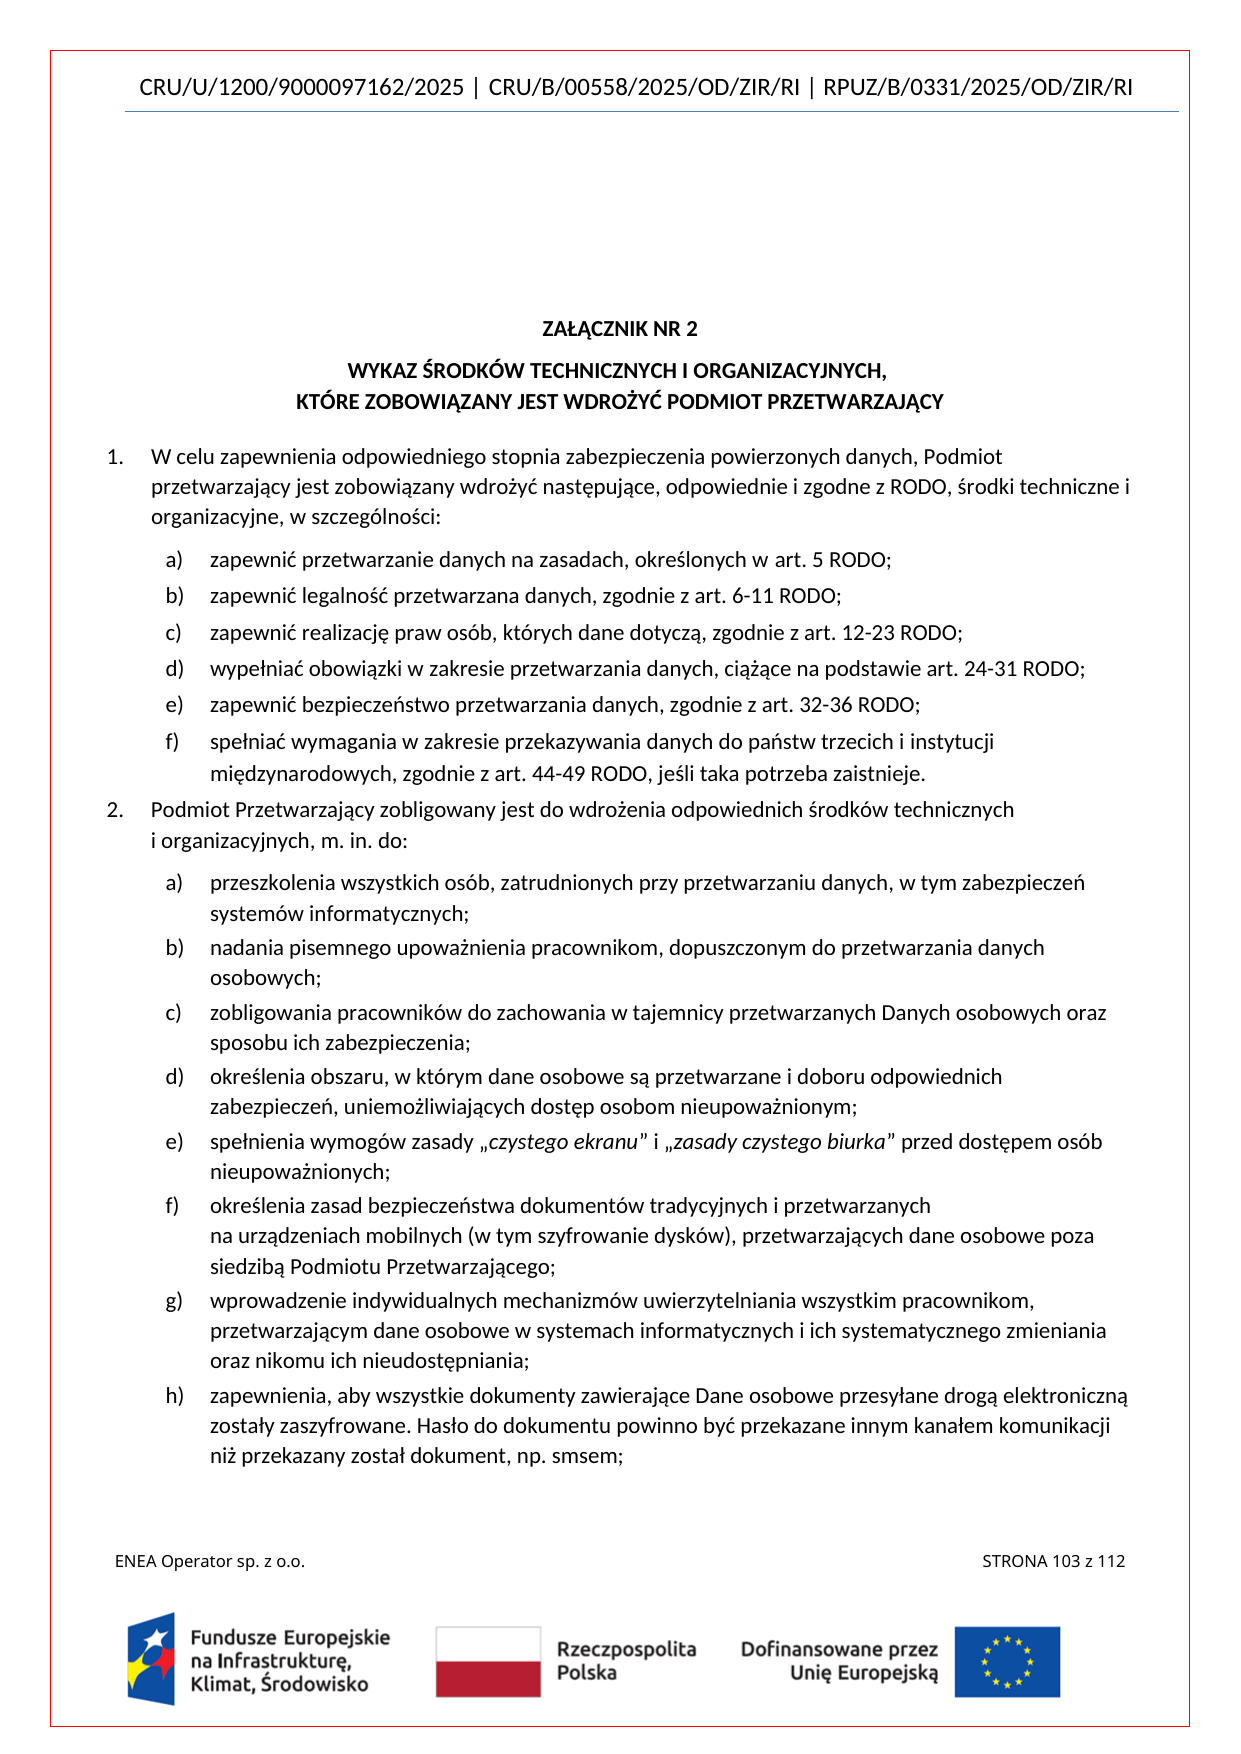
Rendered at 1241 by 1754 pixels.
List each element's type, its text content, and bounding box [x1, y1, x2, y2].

text WYKAZ ŚRODKÓW TECHNICZNYCH I ORGANIZACYJNYCH, KTÓRE ZOBOWIĄZANY JEST WDROŻYĆ PODMIOT PRZETWARZAJĄCY [106, 357, 1134, 415]
list W celu zapewnienia odpowiedniego stopnia zabezpieczenia powierzonych danych, Podmiot przetwarzający jest zobowiązany wdrożyć następujące, odpowiednie i zgodne z RODO, środki techniczne i organizacyjne, w szczególności: [106, 442, 1134, 531]
list spełnienia wymogów zasady „czystego ekranu” i „zasady czystego biurka” przed dostępem osób nieupoważnionych; [165, 1127, 1134, 1185]
picture [106, 1589, 1074, 1726]
list zapewnić realizację praw osób, których dane dotyczą, zgodnie z art. 12-23 RODO; [165, 618, 1134, 646]
list określenia zasad bezpieczeństwa dokumentów tradycyjnych i przetwarzanych na urządzeniach mobilnych (w tym szyfrowanie dysków), przetwarzających dane osobowe poza siedzibą Podmiotu Przetwarzającego; [165, 1191, 1134, 1280]
list zapewnienia, aby wszystkie dokumenty zawierające Dane osobowe przesyłane drogą elektroniczną zostały zaszyfrowane. Hasło do dokumentu powinno być przekazane innym kanałem komunikacji niż przekazany został dokument, np. smsem; [165, 1381, 1134, 1469]
list zobligowania pracowników do zachowania w tajemnicy przetwarzanych Danych osobowych oraz sposobu ich zabezpieczenia; [165, 998, 1134, 1056]
list zapewnić przetwarzanie danych na zasadach, określonych w art. 5 RODO; [165, 545, 1134, 573]
list spełniać wymagania w zakresie przekazywania danych do państw trzecich i instytucji międzynarodowych, zgodnie z art. 44-49 RODO, jeśli taka potrzeba zaistnieje. [165, 727, 1134, 787]
list nadania pisemnego upoważnienia pracownikom, dopuszczonym do przetwarzania danych osobowych; [165, 933, 1134, 991]
list Podmiot Przetwarzający zobligowany jest do wdrożenia odpowiednich środków technicznych i organizacyjnych, m. in. do: [106, 796, 1134, 854]
text ZAŁĄCZNIK NR 2 [106, 314, 1134, 342]
list zapewnić bezpieczeństwo przetwarzania danych, zgodnie z art. 32-36 RODO; [165, 691, 1134, 719]
list wprowadzenie indywidualnych mechanizmów uwierzytelniania wszystkim pracownikom, przetwarzającym dane osobowe w systemach informatycznych i ich systematycznego zmieniania oraz nikomu ich nieudostępniania; [165, 1286, 1134, 1374]
list zapewnić legalność przetwarzana danych, zgodnie z art. 6-11 RODO; [165, 582, 1134, 609]
list przeszkolenia wszystkich osób, zatrudnionych przy przetwarzaniu danych, w tym zabezpieczeń systemów informatycznych; [165, 868, 1134, 927]
list wypełniać obowiązki w zakresie przetwarzania danych, ciążące na podstawie art. 24-31 RODO; [165, 654, 1134, 682]
list określenia obszaru, w którym dane osobowe są przetwarzane i doboru odpowiednich zabezpieczeń, uniemożliwiających dostęp osobom nieupoważnionym; [165, 1062, 1134, 1120]
